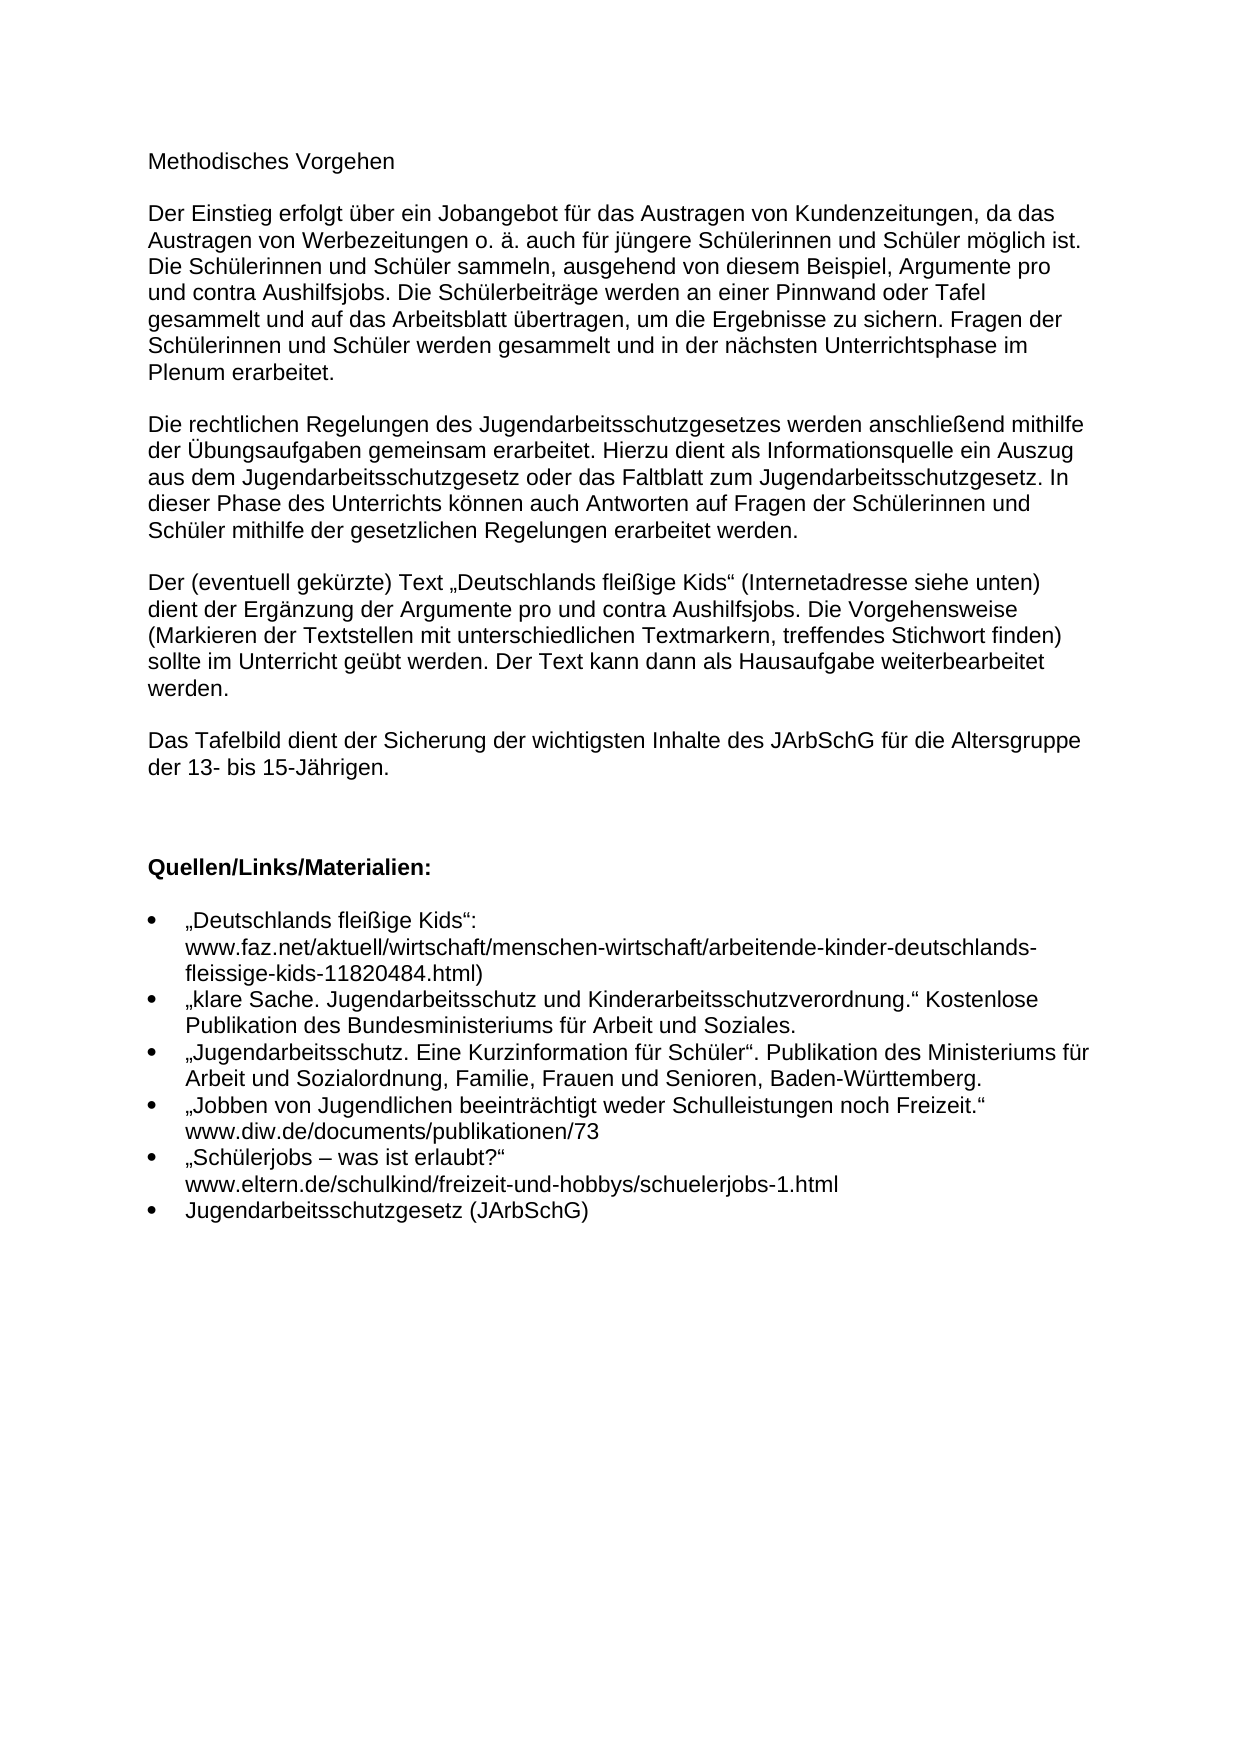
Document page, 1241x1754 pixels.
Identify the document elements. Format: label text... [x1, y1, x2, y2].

text Quellen/Links/Materialien: [148, 854, 1093, 881]
text Methodisches Vorgehen [148, 148, 1093, 174]
text Die rechtlichen Regelungen des Jugendarbeitsschutzgesetzes werden anschließend mithilfe der Übungsaufgaben gemeinsam erarbeitet. Hierzu dient als Informationsquelle ein Auszug aus dem Jugendarbeitsschutzgesetz oder das Faltblatt zum Jugendarbeitsschutzgesetz. In dieser Phase des Unterrichts können auch Antworten auf Fragen der Schülerinnen und Schüler mithilfe der gesetzlichen Regelungen erarbeitet werden. [148, 411, 1093, 543]
list Jugendarbeitsschutzgesetz (JArbSchG) [148, 1197, 1093, 1223]
list „Jobben von Jugendlichen beeinträchtigt weder Schulleistungen noch Freizeit.“ www.diw.de/documents/publikationen/73 [148, 1092, 1093, 1144]
list „Deutschlands fleißige Kids“: www.faz.net/aktuell/wirtschaft/menschen-wirtschaft/arbeitende-kinder-deutschlands-fleissige-kids-11820484.html) [148, 907, 1093, 986]
text Der (eventuell gekürzte) Text „Deutschlands fleißige Kids“ (Internetadresse siehe unten) dient der Ergänzung der Argumente pro und contra Aushilfsjobs. Die Vorgehensweise (Markieren der Textstellen mit unterschiedlichen Textmarkern, treffendes Stichwort finden) sollte im Unterricht geübt werden. Der Text kann dann als Hausaufgabe weiterbearbeitet werden. [148, 569, 1093, 701]
text Der Einstieg erfolgt über ein Jobangebot für das Austragen von Kundenzeitungen, da das Austragen von Werbezeitungen o. ä. auch für jüngere Schülerinnen und Schüler möglich ist. Die Schülerinnen und Schüler sammeln, ausgehend von diesem Beispiel, Argumente pro und contra Aushilfsjobs. Die Schülerbeiträge werden an einer Pinnwand oder Tafel gesammelt und auf das Arbeitsblatt übertragen, um die Ergebnisse zu sichern. Fragen der Schülerinnen und Schüler werden gesammelt und in der nächsten Unterrichtsphase im Plenum erarbeitet. [148, 200, 1093, 385]
text Das Tafelbild dient der Sicherung der wichtigsten Inhalte des JArbSchG für die Altersgruppe der 13- bis 15-Jährigen. [148, 727, 1093, 780]
list „Schülerjobs – was ist erlaubt?“ www.eltern.de/schulkind/freizeit-und-hobbys/schuelerjobs-1.html [148, 1144, 1093, 1197]
list „klare Sache. Jugendarbeitsschutz und Kinderarbeitsschutzverordnung.“ Kostenlose Publikation des Bundesministeriums für Arbeit und Soziales. [148, 986, 1093, 1039]
list „Jugendarbeitsschutz. Eine Kurzinformation für Schüler“. Publikation des Ministeriums für Arbeit und Sozialordnung, Familie, Frauen und Senioren, Baden-Württemberg. [148, 1039, 1093, 1092]
